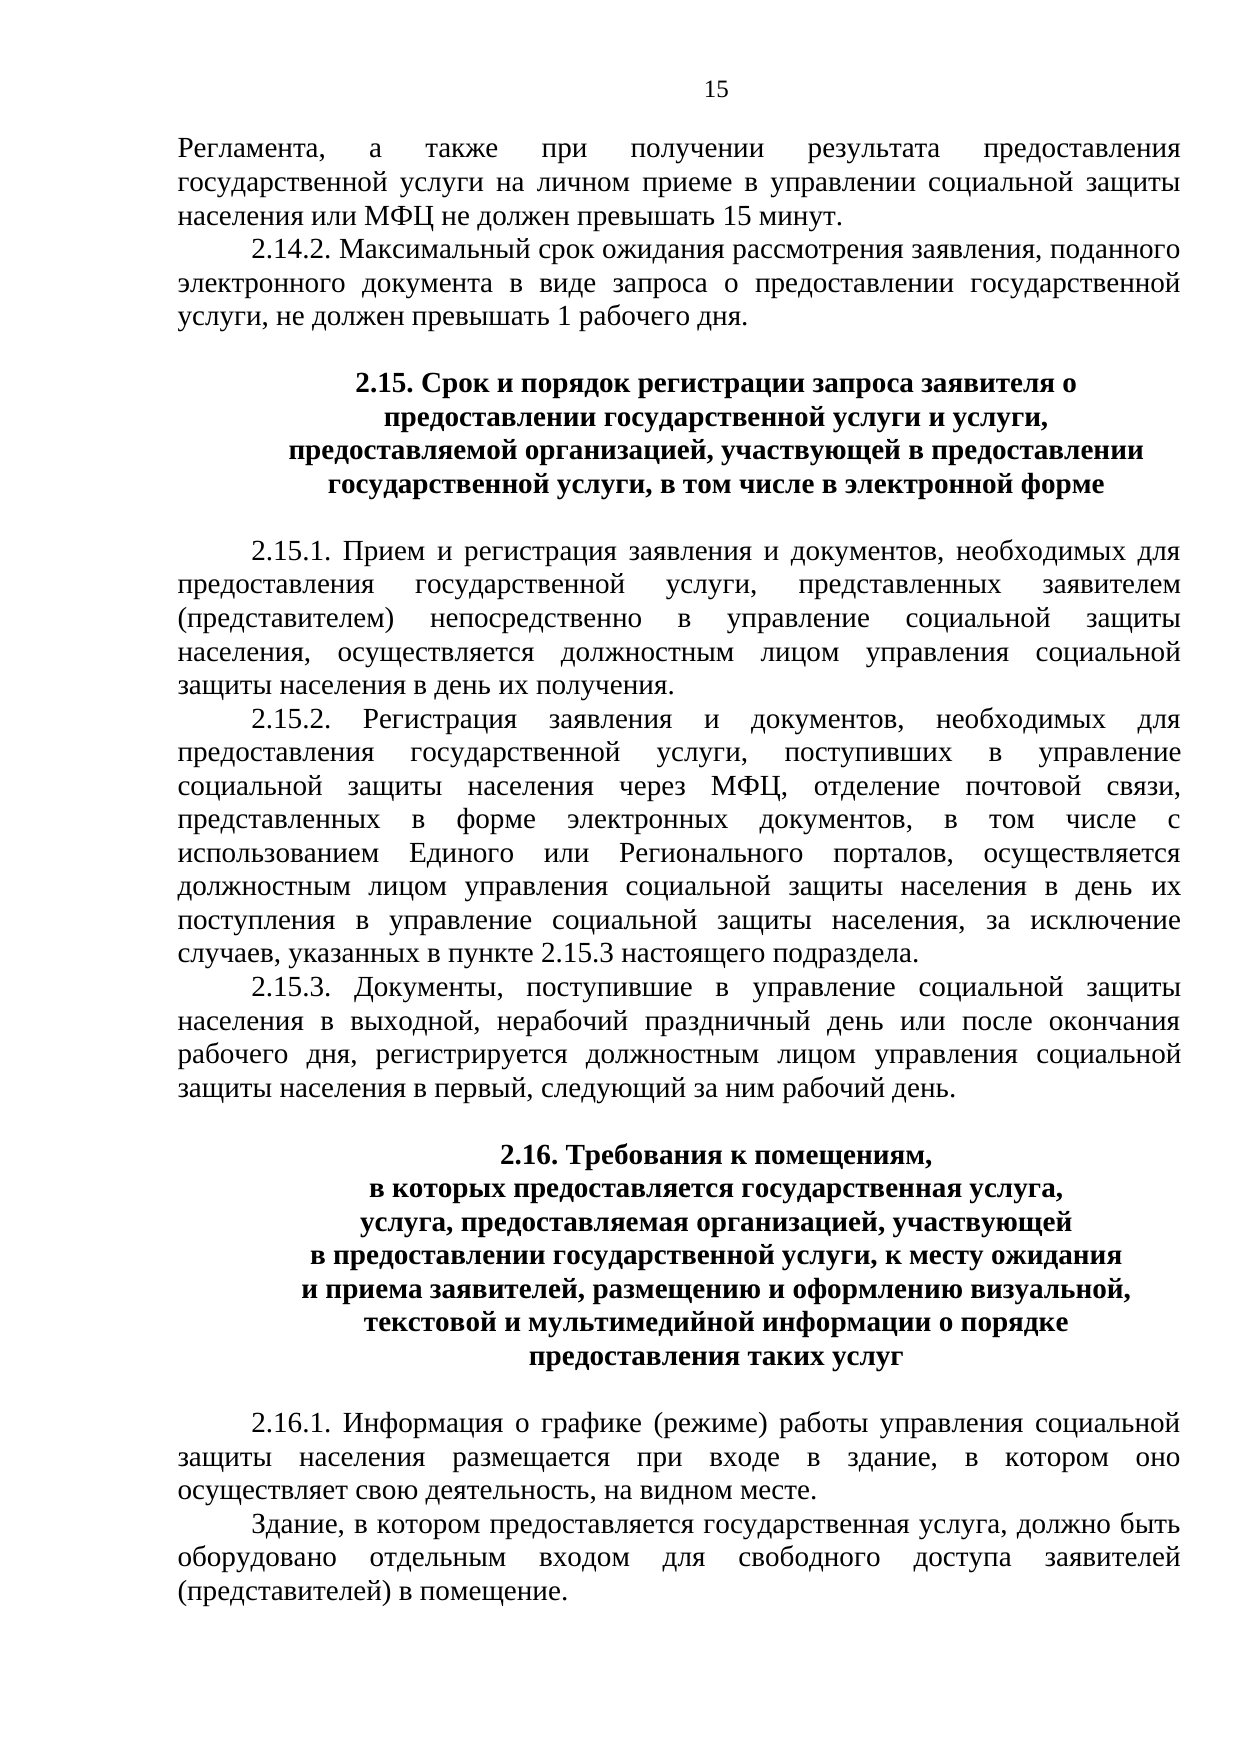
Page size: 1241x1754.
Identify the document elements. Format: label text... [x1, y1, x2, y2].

title государственной услуги, в том числе в электронной форме [177, 466, 1181, 499]
title 2.15. Срок и порядок регистрации запроса заявителя о [177, 365, 1181, 399]
title в предоставлении государственной услуги, к месту ожидания [177, 1237, 1181, 1271]
text Здание, в котором предоставляется государственная услуга, должно быть оборудовано отдельным входом для свободного доступа заявителей (представителей) в помещение. [177, 1506, 1181, 1606]
title предоставления таких услуг [177, 1338, 1181, 1372]
text 2.14.2. Максимальный срок ожидания рассмотрения заявления, поданного электронного документа в виде запроса о предоставлении государственной услуги, не должен превышать 1 рабочего дня. [177, 231, 1181, 332]
title предоставляемой организацией, участвующей в предоставлении [177, 432, 1181, 466]
text 2.15.1. Прием и регистрация заявления и документов, необходимых для предоставления государственной услуги, представленных заявителем (представителем) непосредственно в управление социальной защиты населения, осуществляется должностным лицом управления социальной защиты населения в день их получения. [177, 533, 1181, 701]
text 2.16.1. Информация о графике (режиме) работы управления социальной защиты населения размещается при входе в здание, в котором оно осуществляет свою деятельность, на видном месте. [177, 1405, 1181, 1506]
title в которых предоставляется государственная услуга, [177, 1170, 1181, 1204]
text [177, 131, 1181, 231]
title текстовой и мультимедийной информации о порядке [177, 1304, 1181, 1338]
text 2.15.3. Документы, поступившие в управление социальной защиты населения в выходной, нерабочий праздничный день или после окончания рабочего дня, регистрируется должностным лицом управления социальной защиты населения в первый, следующий за ним рабочий день. [177, 969, 1181, 1103]
title услуга, предоставляемая организацией, участвующей [177, 1204, 1181, 1237]
title и приема заявителей, размещению и оформлению визуальной, [177, 1271, 1181, 1304]
text 2.15.2. Регистрация заявления и документов, необходимых для предоставления государственной услуги, поступивших в управление социальной защиты населения через МФЦ, отделение почтовой связи, представленных в форме электронных документов, в том числе с использованием Единого или Регионального порталов, осуществляется должностным лицом управления социальной защиты населения в день их поступления в управление социальной защиты населения, за исключение случаев, указанных в пункте 2.15.3 настоящего подраздела. [177, 701, 1181, 969]
title предоставлении государственной услуги и услуги, [177, 399, 1181, 432]
title 2.16. Требования к помещениям, [177, 1137, 1181, 1170]
